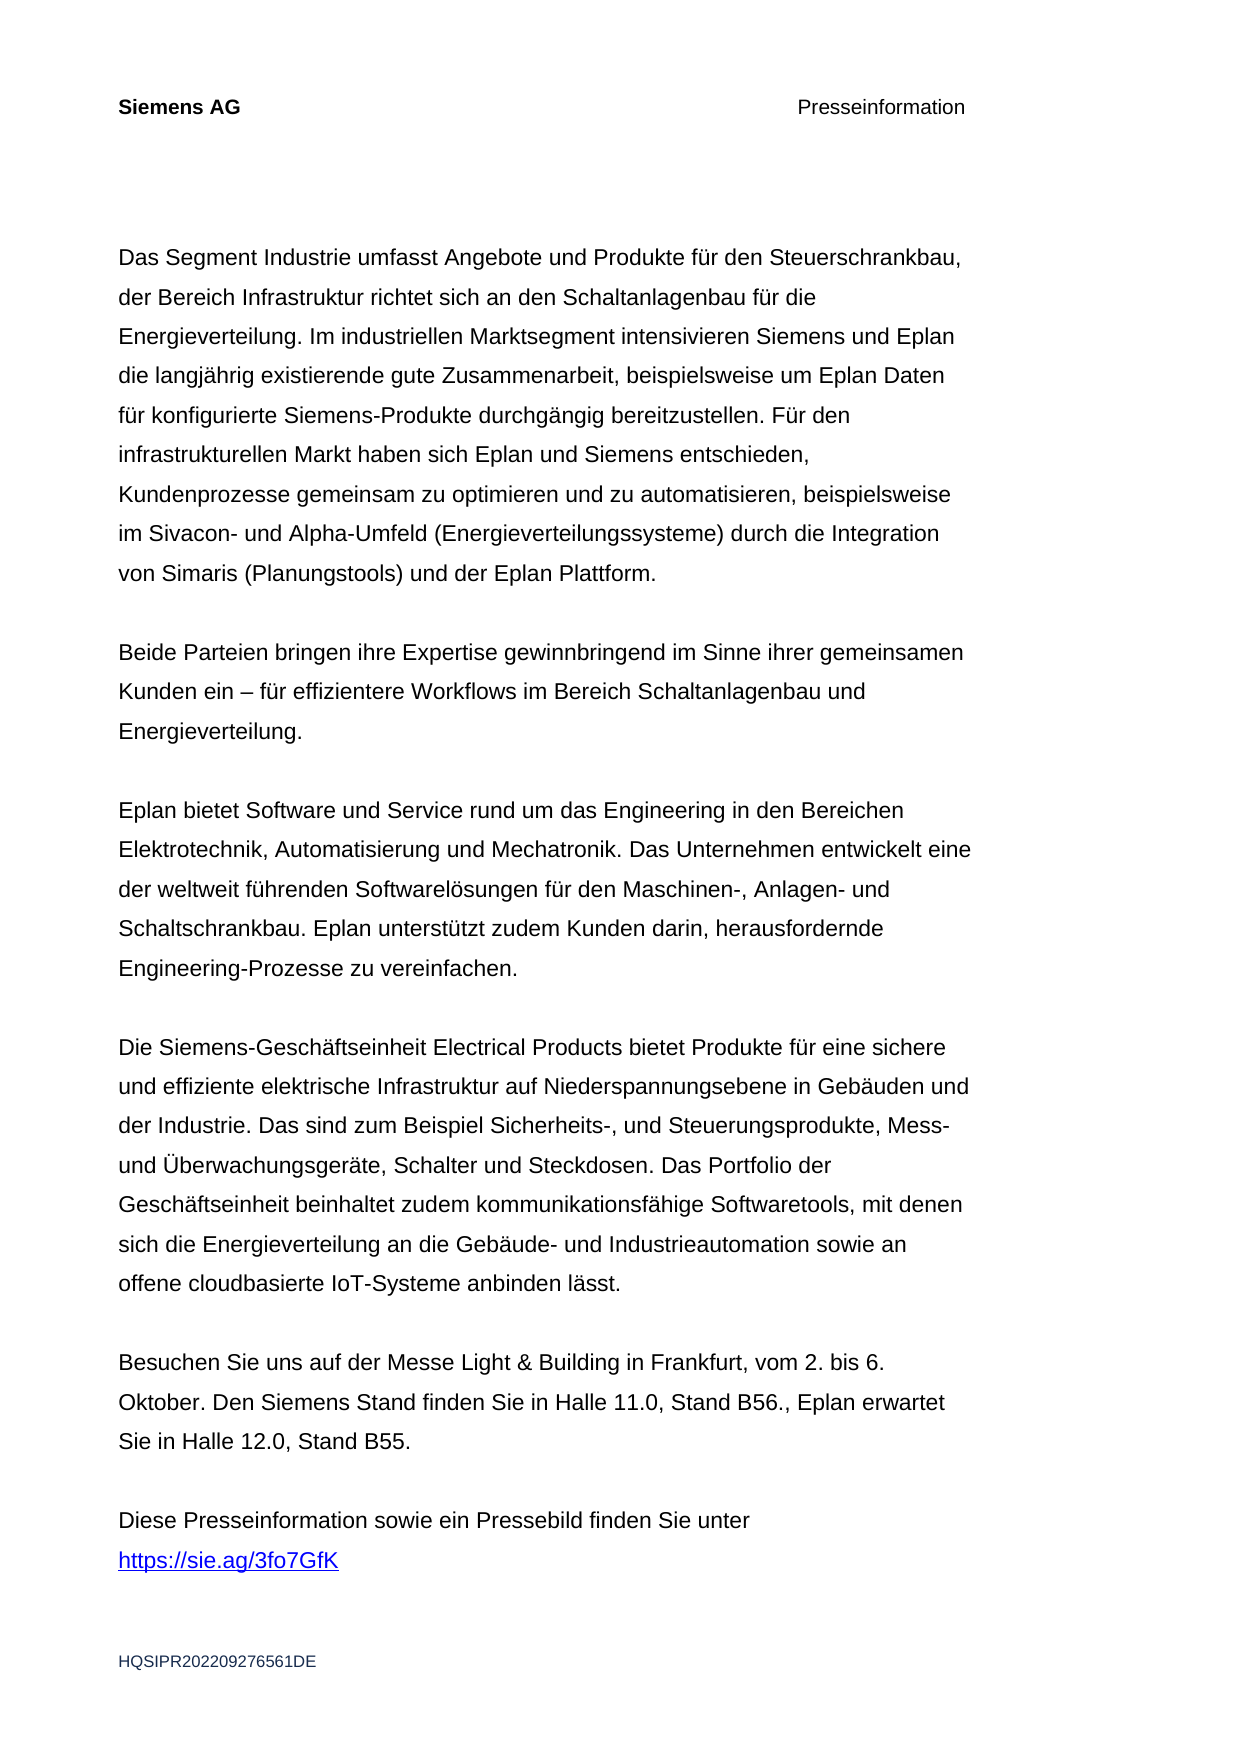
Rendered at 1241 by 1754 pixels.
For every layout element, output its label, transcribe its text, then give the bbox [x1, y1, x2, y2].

text Beide Parteien bringen ihre Expertise gewinnbringend im Sinne ihrer gemeinsamen Kunden ein – für effizientere Workflows im Bereich Schaltanlagenbau und Energieverteilung. [118, 639, 974, 744]
text Das Segment Industrie umfasst Angebote und Produkte für den Steuerschrankbau, der Bereich Infrastruktur richtet sich an den Schaltanlagenbau für die Energieverteilung. Im industriellen Marktsegment intensivieren Siemens und Eplan die langjährig existierende gute Zusammenarbeit, beispielsweise um Eplan Daten für konfigurierte Siemens-Produkte durchgängig bereitzustellen. Für den infrastrukturellen Markt haben sich Eplan und Siemens entschieden, Kundenprozesse gemeinsam zu optimieren und zu automatisieren, beispielsweise im Sivacon- und Alpha-Umfeld (Energieverteilungssysteme) durch die Integration von Simaris (Planungstools) und der Eplan Plattform. [118, 244, 974, 586]
text Die Siemens-Geschäftseinheit Electrical Products bietet Produkte für eine sichere und effiziente elektrische Infrastruktur auf Niederspannungsebene in Gebäuden und der Industrie. Das sind zum Beispiel Sicherheits-, und Steuerungsprodukte, Mess- und Überwachungsgeräte, Schalter und Steckdosen. Das Portfolio der Geschäftseinheit beinhaltet zudem kommunikationsfähige Softwaretools, mit denen sich die Energieverteilung an die Gebäude- und Industrieautomation sowie an offene cloudbasierte IoT-Systeme anbinden lässt. [118, 1033, 974, 1297]
text Eplan bietet Software und Service rund um das Engineering in den Bereichen Elektrotechnik, Automatisierung und Mechatronik. Das Unternehmen entwickelt eine der weltweit führenden Softwarelösungen für den Maschinen-, Anlagen- und Schaltschrankbau. Eplan unterstützt zudem Kunden darin, herausfordernde Engineering-Prozesse zu vereinfachen. [118, 797, 974, 981]
text Besuchen Sie uns auf der Messe Light & Building in Frankfurt, vom 2. bis 6. Oktober. Den Siemens Stand finden Sie in Halle 11.0, Stand B56., Eplan erwartet Sie in Halle 12.0, Stand B55. [118, 1349, 974, 1455]
text Diese Presseinformation sowie ein Pressebild finden Sie unter https://sie.ag/3fo7GfK [118, 1507, 974, 1573]
